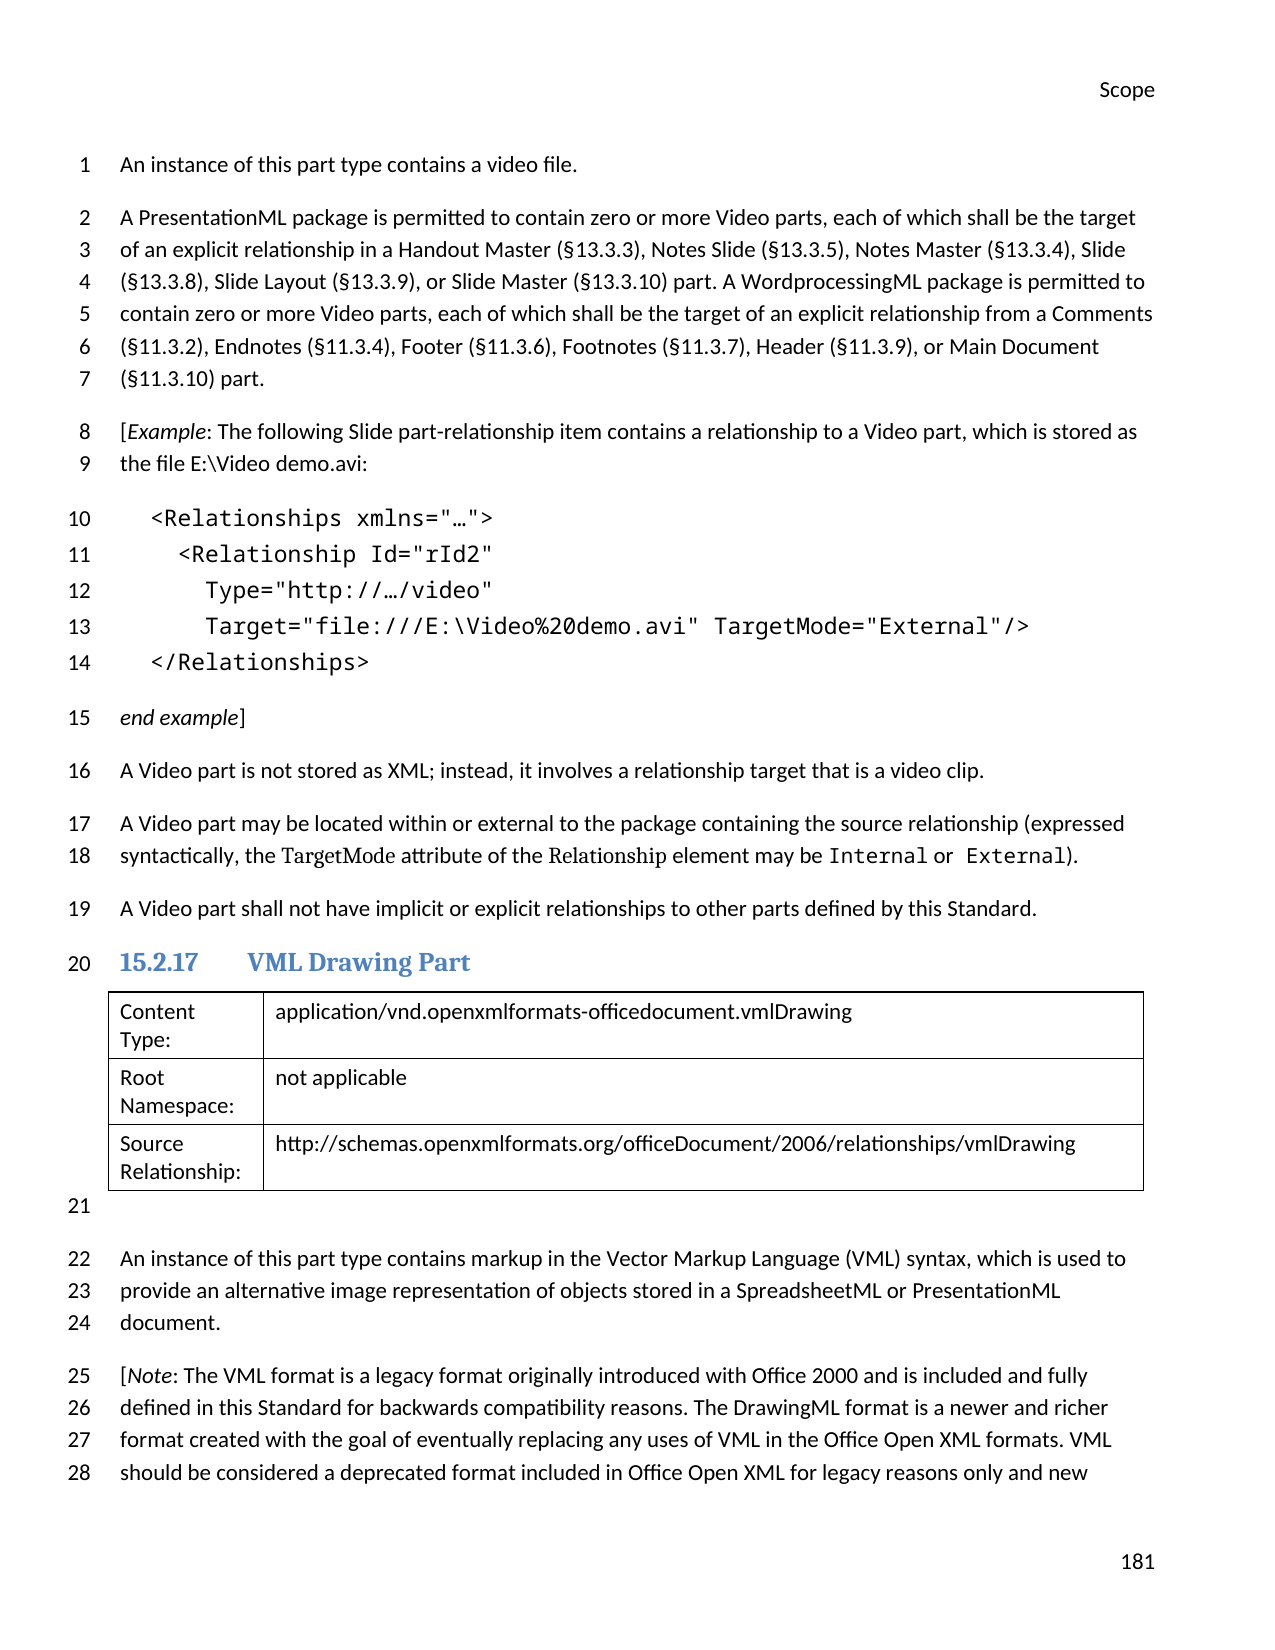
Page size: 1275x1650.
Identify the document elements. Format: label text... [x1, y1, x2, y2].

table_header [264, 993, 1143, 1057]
text [Example: The following Slide part-relationship item contains a relationship to a Video part, which is stored as the file E:\Video demo.avi: [120, 417, 1155, 477]
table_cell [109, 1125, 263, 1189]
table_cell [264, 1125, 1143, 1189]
text A Video part shall not have implicit or explicit relationships to other parts defined by this Standard. [120, 894, 1155, 922]
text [120, 1361, 1155, 1486]
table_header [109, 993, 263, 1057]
text A Video part is not stored as XML; instead, it involves a relationship target that is a video clip. [120, 756, 1155, 784]
text An instance of this part type contains markup in the Vector Markup Language (VML) syntax, which is used to provide an alternative image representation of objects stored in a SpreadsheetML or PresentationML document. [120, 1244, 1155, 1336]
text A PresentationML package is permitted to contain zero or more Video parts, each of which shall be the target of an explicit relationship in a Handout Master (§13.3.3), Notes Slide (§13.3.5), Notes Master (§13.3.4), Slide (§13.3.8), Slide Layout (§13.3.9), or Slide Master (§13.3.10) part. A WordprocessingML package is permitted to contain zero or more Video parts, each of which shall be the target of an explicit relationship from a Comments (§11.3.2), Endnotes (§11.3.4), Footer (§11.3.6), Footnotes (§11.3.7), Header (§11.3.9), or Main Document (§11.3.10) part. [120, 203, 1155, 392]
text An instance of this part type contains a video file. [120, 150, 1155, 178]
text A Video part may be located within or external to the package containing the source relationship (expressed syntactically, the TargetMode attribute of the Relationship element may be Internal or External). [120, 809, 1155, 869]
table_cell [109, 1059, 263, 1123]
text <Relationships xmlns="…"> <Relationship Id="rId2" Type="http://…/video" Target="file:///E:\Video%20demo.avi" TargetMode="External"/> </Relationships> [150, 502, 1155, 677]
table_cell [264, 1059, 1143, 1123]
text end example] [120, 703, 1155, 731]
subtitle VML Drawing Part [120, 947, 1155, 978]
